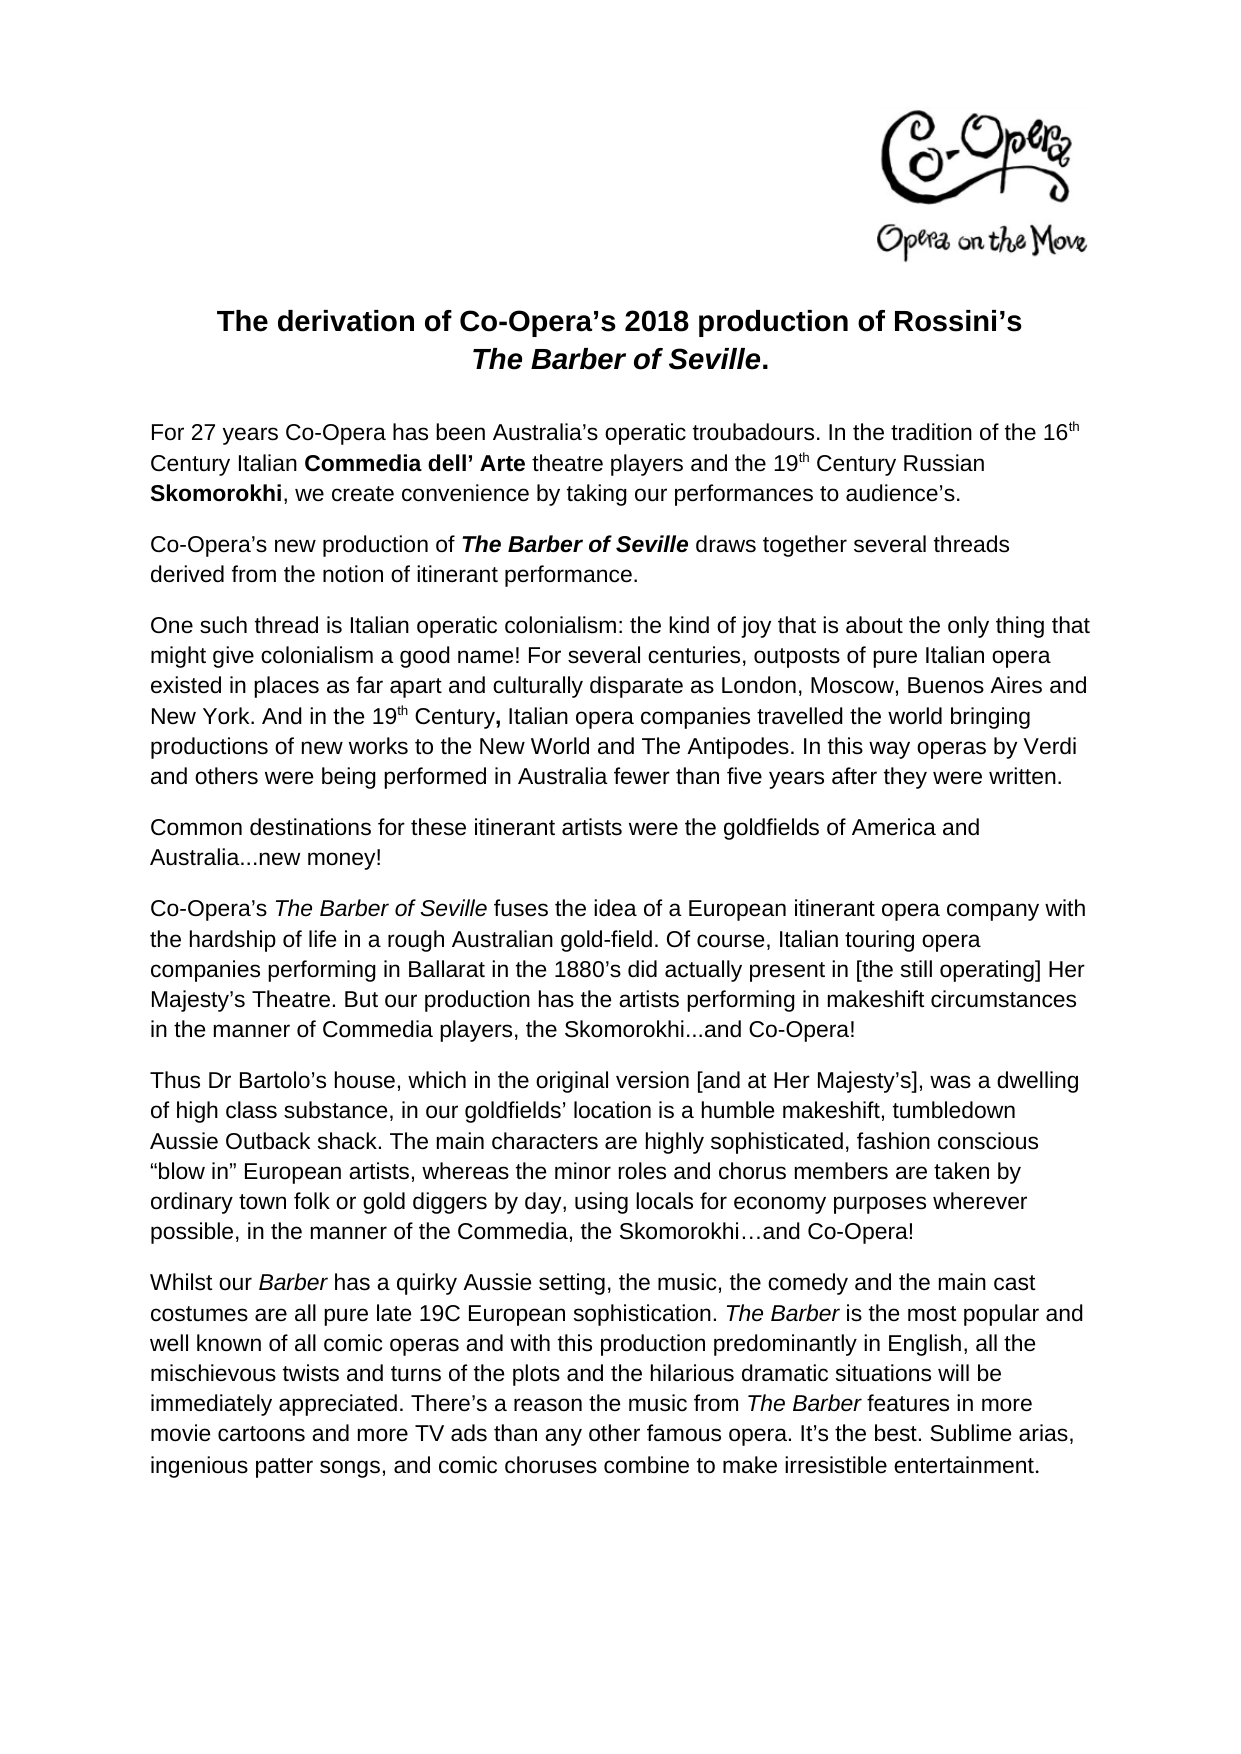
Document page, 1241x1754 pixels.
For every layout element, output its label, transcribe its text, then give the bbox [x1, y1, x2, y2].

text Co-Opera’s new production of The Barber of Seville draws together several threads derived from the notion of itinerant performance. [150, 531, 1090, 587]
text For 27 years Co-Opera has been Australia’s operatic troubadours. In the tradition of the 16th Century Italian Commedia dell’ Arte theatre players and the 19th Century Russian Skomorokhi, we create convenience by taking our performances to audience’s. [150, 419, 1090, 506]
text Co-Opera’s The Barber of Seville fuses the idea of a European itinerant opera company with the hardship of life in a rough Australian gold-field. Of course, Italian touring opera companies performing in Ballarat in the 1880’s did actually present in [the still operating] Her Majesty’s Theatre. But our production has the artists performing in makeshift circumstances in the manner of Commedia players, the Skomorokhi...and Co-Opera! [150, 895, 1090, 1043]
text Whilst our Barber has a quirky Aussie setting, the music, the comedy and the main cast costumes are all pure late 19C European sophistication. The Barber is the most popular and well known of all comic operas and with this production predominantly in English, all the mischievous twists and turns of the plots and the hilarious dramatic situations will be immediately appreciated. There’s a reason the music from The Barber features in more movie cartoons and more TV ads than any other famous opera. It’s the best. Sublime arias, ingenious patter songs, and comic choruses combine to make irresistible entertainment. [150, 1269, 1090, 1479]
text One such thread is Italian operatic colonialism: the kind of joy that is about the only thing that might give colonialism a good name! For several centuries, outposts of pure Italian opera existed in places as far apart and culturally disparate as London, Moscow, Buenos Aires and New York. And in the 19th Century, Italian opera companies travelled the world bringing productions of new works to the New World and The Antipodes. In this way operas by Verdi and others were being performed in Australia fewer than five years after they were written. [150, 612, 1090, 789]
text Thus Dr Bartolo’s house, which in the original version [and at Her Majesty’s], was a dwelling of high class substance, in our goldfields’ location is a humble makeshift, tumbledown Aussie Outback shack. The main characters are highly sophisticated, fashion conscious “blow in” European artists, whereas the minor roles and chorus members are taken by ordinary town folk or gold diggers by day, using locals for economy purposes wherever possible, in the manner of the Commedia, the Skomorokhi…and Co-Opera! [150, 1067, 1090, 1245]
picture [874, 107, 1088, 261]
text The Barber of Seville. [150, 342, 1090, 376]
text Common destinations for these itinerant artists were the goldfields of America and Australia...new money! [150, 814, 1090, 871]
text The derivation of Co-Opera’s 2018 production of Rossini’s [150, 304, 1090, 337]
